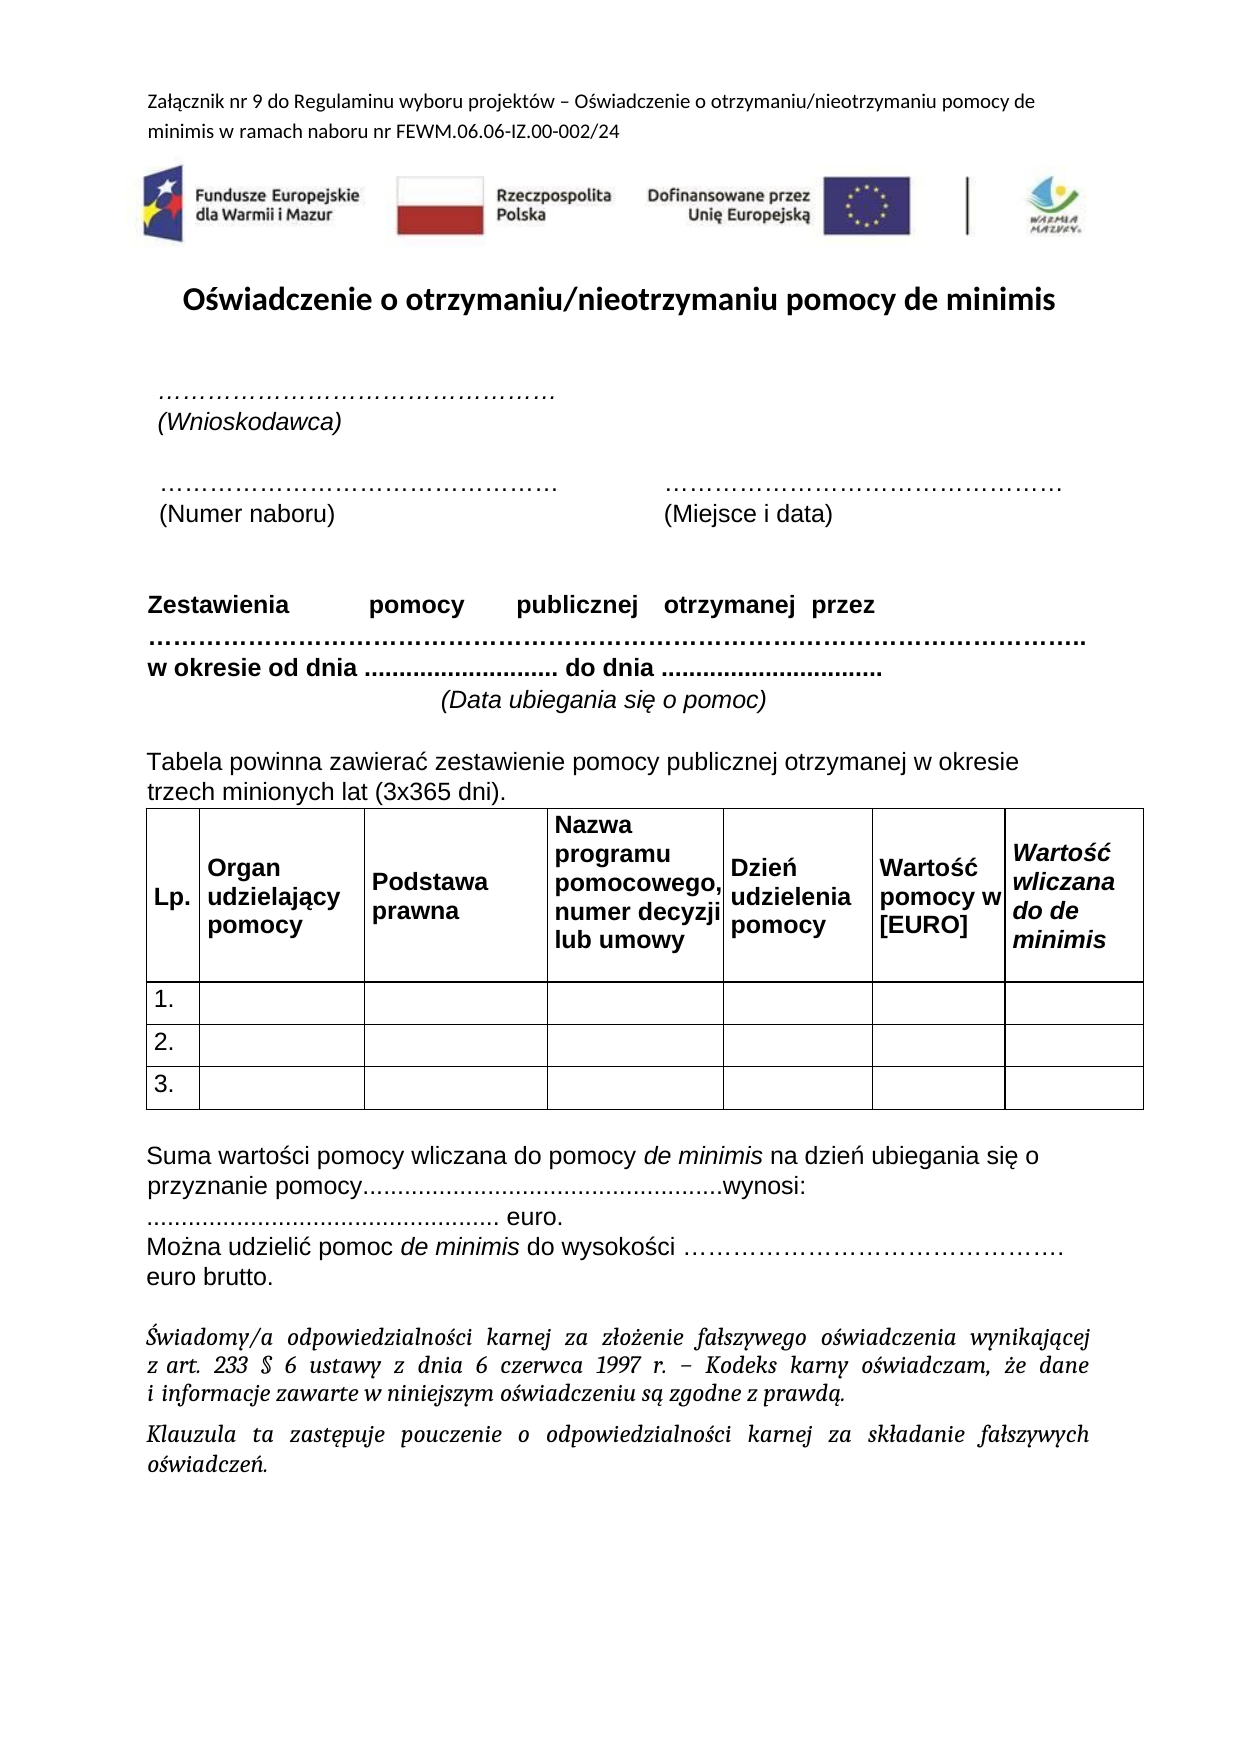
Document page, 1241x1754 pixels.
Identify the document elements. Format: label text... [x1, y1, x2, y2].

table_cell [200, 983, 364, 1024]
table_cell [1006, 1025, 1143, 1066]
table_cell [365, 1067, 547, 1109]
table_cell [873, 1025, 1004, 1066]
table_cell [724, 1067, 872, 1109]
table_header Dzień udzielenia pomocy [724, 809, 872, 981]
table_header Wartość pomocy w [EURO] [873, 809, 1004, 981]
text Tabela powinna zawierać zestawienie pomocy publicznej otrzymanej w okresie trzech minionych lat (3x365 dni). [146, 747, 1093, 806]
text euro brutto. [146, 1262, 1093, 1291]
subtitle Oświadczenie o otrzymaniu/nieotrzymaniu pomocy de minimis [147, 277, 1092, 318]
table_cell 3. [147, 1067, 199, 1109]
table_cell [200, 1025, 364, 1066]
table_header Podstawa prawna [365, 809, 547, 981]
table_cell [200, 1067, 364, 1109]
text Załącznik nr 9 do Regulaminu wyboru projektów – Oświadczenie o otrzymaniu/nieotrzymaniu pomocy de minimis w ramach naboru nr FEWM.06.06-IZ.00-002/24 [147, 89, 1093, 144]
text ................................................... euro. [146, 1202, 1093, 1230]
table_cell [873, 983, 1004, 1024]
table_cell [365, 983, 547, 1024]
subtitle (Data ubiegania się o pomoc) [147, 685, 1093, 714]
table_cell [365, 1025, 547, 1066]
table_header Organ udzielający pomocy [200, 809, 364, 981]
table_cell [1006, 983, 1143, 1024]
text Klauzula ta zastępuje pouczenie o odpowiedzialności karnej za składanie fałszywych oświadczeń. [146, 1420, 1094, 1478]
text Suma wartości pomocy wliczana do pomocy de minimis na dzień ubiegania się o przyznanie pomocy....................................................wynosi: [146, 1141, 1093, 1200]
table_cell 2. [147, 1025, 199, 1066]
table_cell [724, 983, 872, 1024]
text Zestawienia pomocy publicznej otrzymanej przez ………………………………………………………………………………………………….. w okresie od dnia ............................ do dnia ................................ [147, 591, 1093, 682]
subtitle (Wnioskodawca) [157, 407, 1093, 436]
text ………………………………………… ………………………………………… [159, 468, 1093, 497]
table_cell [548, 1025, 723, 1066]
table_cell [548, 1067, 723, 1109]
text (Numer naboru) (Miejsce i data) [159, 499, 1093, 528]
table_header Wartość wliczana do de minimis [1006, 809, 1143, 981]
table_header Lp. [147, 809, 199, 981]
subtitle ………………………………………… [157, 376, 1093, 404]
table_cell [873, 1067, 1004, 1109]
table_cell [1006, 1067, 1143, 1109]
text Można udzielić pomoc de minimis do wysokości ………………………………………. [146, 1232, 1093, 1261]
table_cell [548, 983, 723, 1024]
table_cell [724, 1025, 872, 1066]
table_header Nazwa programu pomocowego, numer decyzji lub umowy [548, 809, 723, 981]
table_cell 1. [147, 983, 199, 1024]
picture [125, 146, 1101, 261]
text Świadomy/a odpowiedzialności karnej za złożenie fałszywego oświadczenia wynikającej z art. 233 § 6 ustawy z dnia 6 czerwca 1997 r. − Kodeks karny oświadczam, że dane i informacje zawarte w niniejszym oświadczeniu są zgodne z prawdą. [146, 1323, 1094, 1408]
